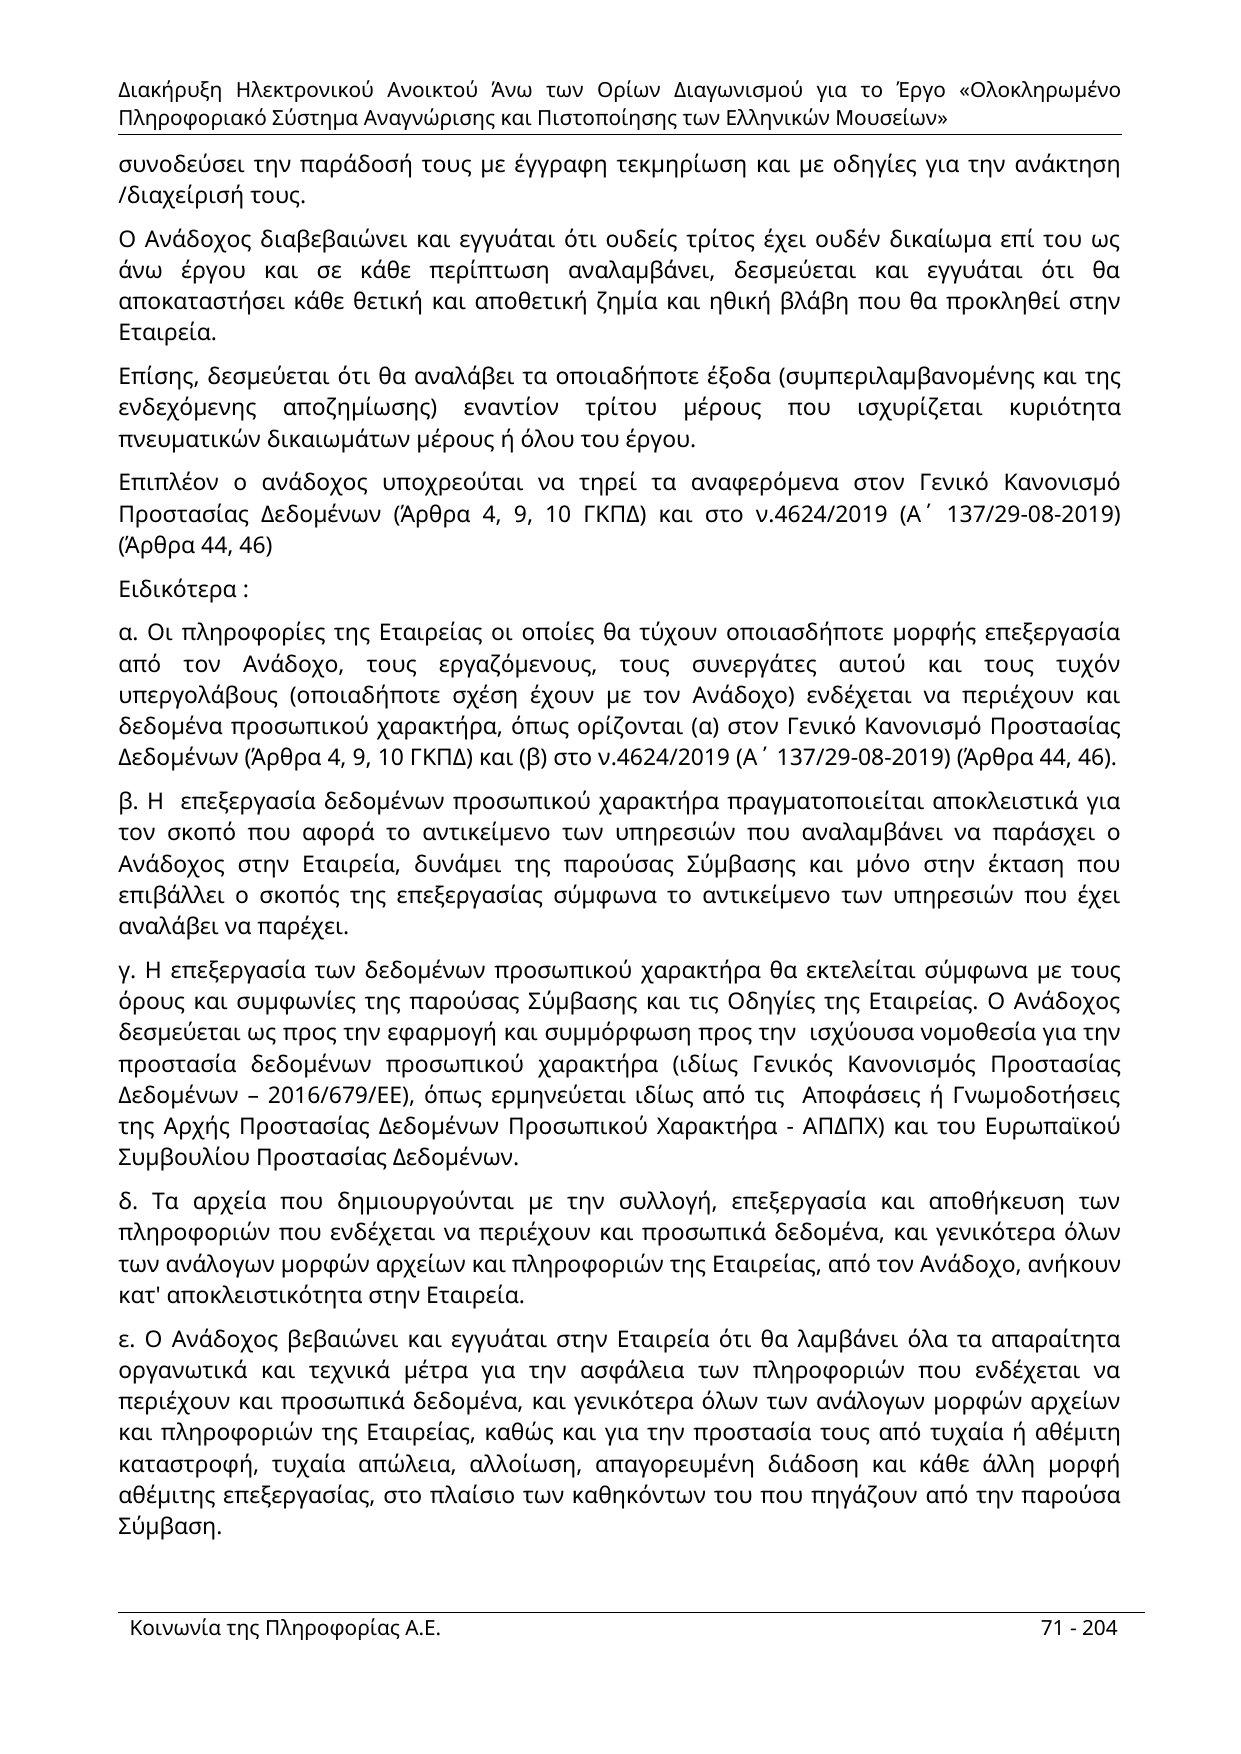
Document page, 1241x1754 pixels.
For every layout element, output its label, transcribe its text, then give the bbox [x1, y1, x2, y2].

text β. Η επεξεργασία δεδομένων προσωπικού χαρακτήρα πραγματοποιείται αποκλειστικά για τον σκοπό που αφορά το αντικείμενο των υπηρεσιών που αναλαμβάνει να παράσχει ο Ανάδοχος στην Εταιρεία, δυνάμει της παρούσας Σύμβασης και μόνο στην έκταση που επιβάλλει ο σκοπός της επεξεργασίας σύμφωνα το αντικείμενο των υπηρεσιών που έχει αναλάβει να παρέχει. [118, 785, 1122, 941]
text Ειδικότερα : [118, 572, 1122, 604]
text α. Οι πληροφορίες της Εταιρείας οι οποίες θα τύχουν οποιασδήποτε μορφής επεξεργασία από τον Ανάδοχο, τους εργαζόμενους, τους συνεργάτες αυτού και τους τυχόν υπεργολάβους (οποιαδήποτε σχέση έχουν με τον Ανάδοχο) ενδέχεται να περιέχουν και δεδομένα προσωπικού χαρακτήρα, όπως ορίζονται (α) στον Γενικό Κανονισμό Προστασίας Δεδομένων (Άρθρα 4, 9, 10 ΓΚΠΔ) και (β) στο ν.4624/2019 (Α΄ 137/29-08-2019) (Άρθρα 44, 46). [118, 616, 1122, 772]
text ε. Ο Ανάδοχος βεβαιώνει και εγγυάται στην Εταιρεία ότι θα λαμβάνει όλα τα απαραίτητα οργανωτικά και τεχνικά μέτρα για την ασφάλεια των πληροφοριών που ενδέχεται να περιέχουν και προσωπικά δεδομένα, και γενικότερα όλων των ανάλογων μορφών αρχείων και πληροφοριών της Εταιρείας, καθώς και για την προστασία τους από τυχαία ή αθέμιτη καταστροφή, τυχαία απώλεια, αλλοίωση, απαγορευμένη διάδοση και κάθε άλλη μορφή αθέμιτης επεξεργασίας, στο πλαίσιο των καθηκόντων του που πηγάζουν από την παρούσα Σύμβαση. [118, 1322, 1122, 1541]
text Επίσης, δεσμεύεται ότι θα αναλάβει τα οποιαδήποτε έξοδα (συμπεριλαμβανομένης και της ενδεχόμενης αποζημίωσης) εναντίον τρίτου μέρους που ισχυρίζεται κυριότητα πνευματικών δικαιωμάτων μέρους ή όλου του έργου. [118, 360, 1122, 454]
text Ο Ανάδοχος διαβεβαιώνει και εγγυάται ότι ουδείς τρίτος έχει ουδέν δικαίωμα επί του ως άνω έργου και σε κάθε περίπτωση αναλαμβάνει, δεσμεύεται και εγγυάται ότι θα αποκαταστήσει κάθε θετική και αποθετική ζημία και ηθική βλάβη που θα προκληθεί στην Εταιρεία. [118, 222, 1122, 347]
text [118, 147, 1122, 210]
text δ. Τα αρχεία που δημιουργούνται με την συλλογή, επεξεργασία και αποθήκευση των πληροφοριών που ενδέχεται να περιέχουν και προσωπικά δεδομένα, και γενικότερα όλων των ανάλογων μορφών αρχείων και πληροφοριών της Εταιρείας, από τον Ανάδοχο, ανήκουν κατ' αποκλειστικότητα στην Εταιρεία. [118, 1185, 1122, 1310]
text γ. Η επεξεργασία των δεδομένων προσωπικού χαρακτήρα θα εκτελείται σύμφωνα με τους όρους και συμφωνίες της παρούσας Σύμβασης και τις Οδηγίες της Εταιρείας. Ο Ανάδοχος δεσμεύεται ως προς την εφαρμογή και συμμόρφωση προς την ισχύουσα νομοθεσία για την προστασία δεδομένων προσωπικού χαρακτήρα (ιδίως Γενικός Κανονισμός Προστασίας Δεδομένων – 2016/679/ΕΕ), όπως ερμηνεύεται ιδίως από τις Αποφάσεις ή Γνωμοδοτήσεις της Αρχής Προστασίας Δεδομένων Προσωπικού Χαρακτήρα - ΑΠΔΠΧ) και του Ευρωπαϊκού Συμβουλίου Προστασίας Δεδομένων. [118, 954, 1122, 1172]
text Επιπλέον ο ανάδοχος υποχρεούται να τηρεί τα αναφερόμενα στον Γενικό Κανονισμό Προστασίας Δεδομένων (Άρθρα 4, 9, 10 ΓΚΠΔ) και στο ν.4624/2019 (Α΄ 137/29-08-2019) (Άρθρα 44, 46) [118, 466, 1122, 560]
